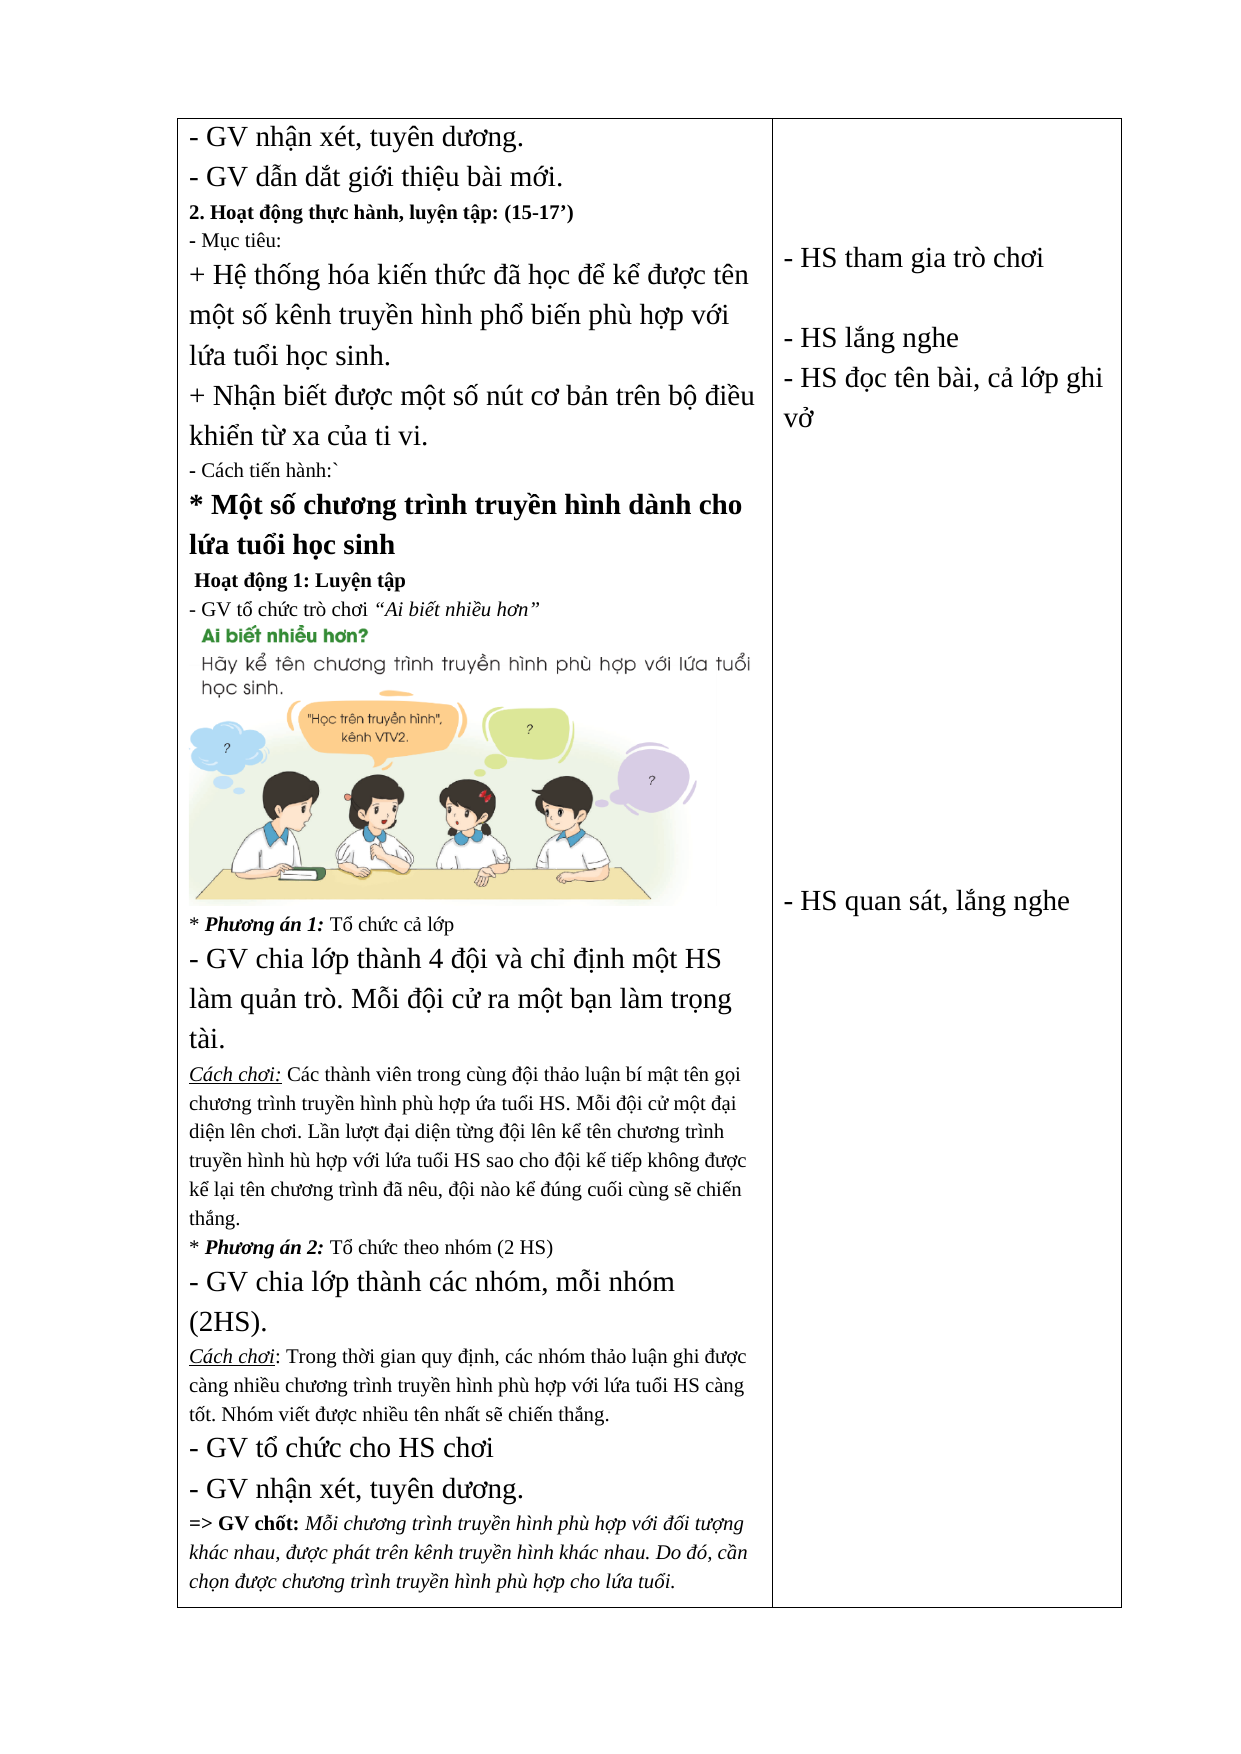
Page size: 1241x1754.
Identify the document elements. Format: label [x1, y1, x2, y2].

table_cell [773, 119, 1121, 1607]
table_cell [178, 119, 772, 1607]
picture [188, 625, 757, 906]
